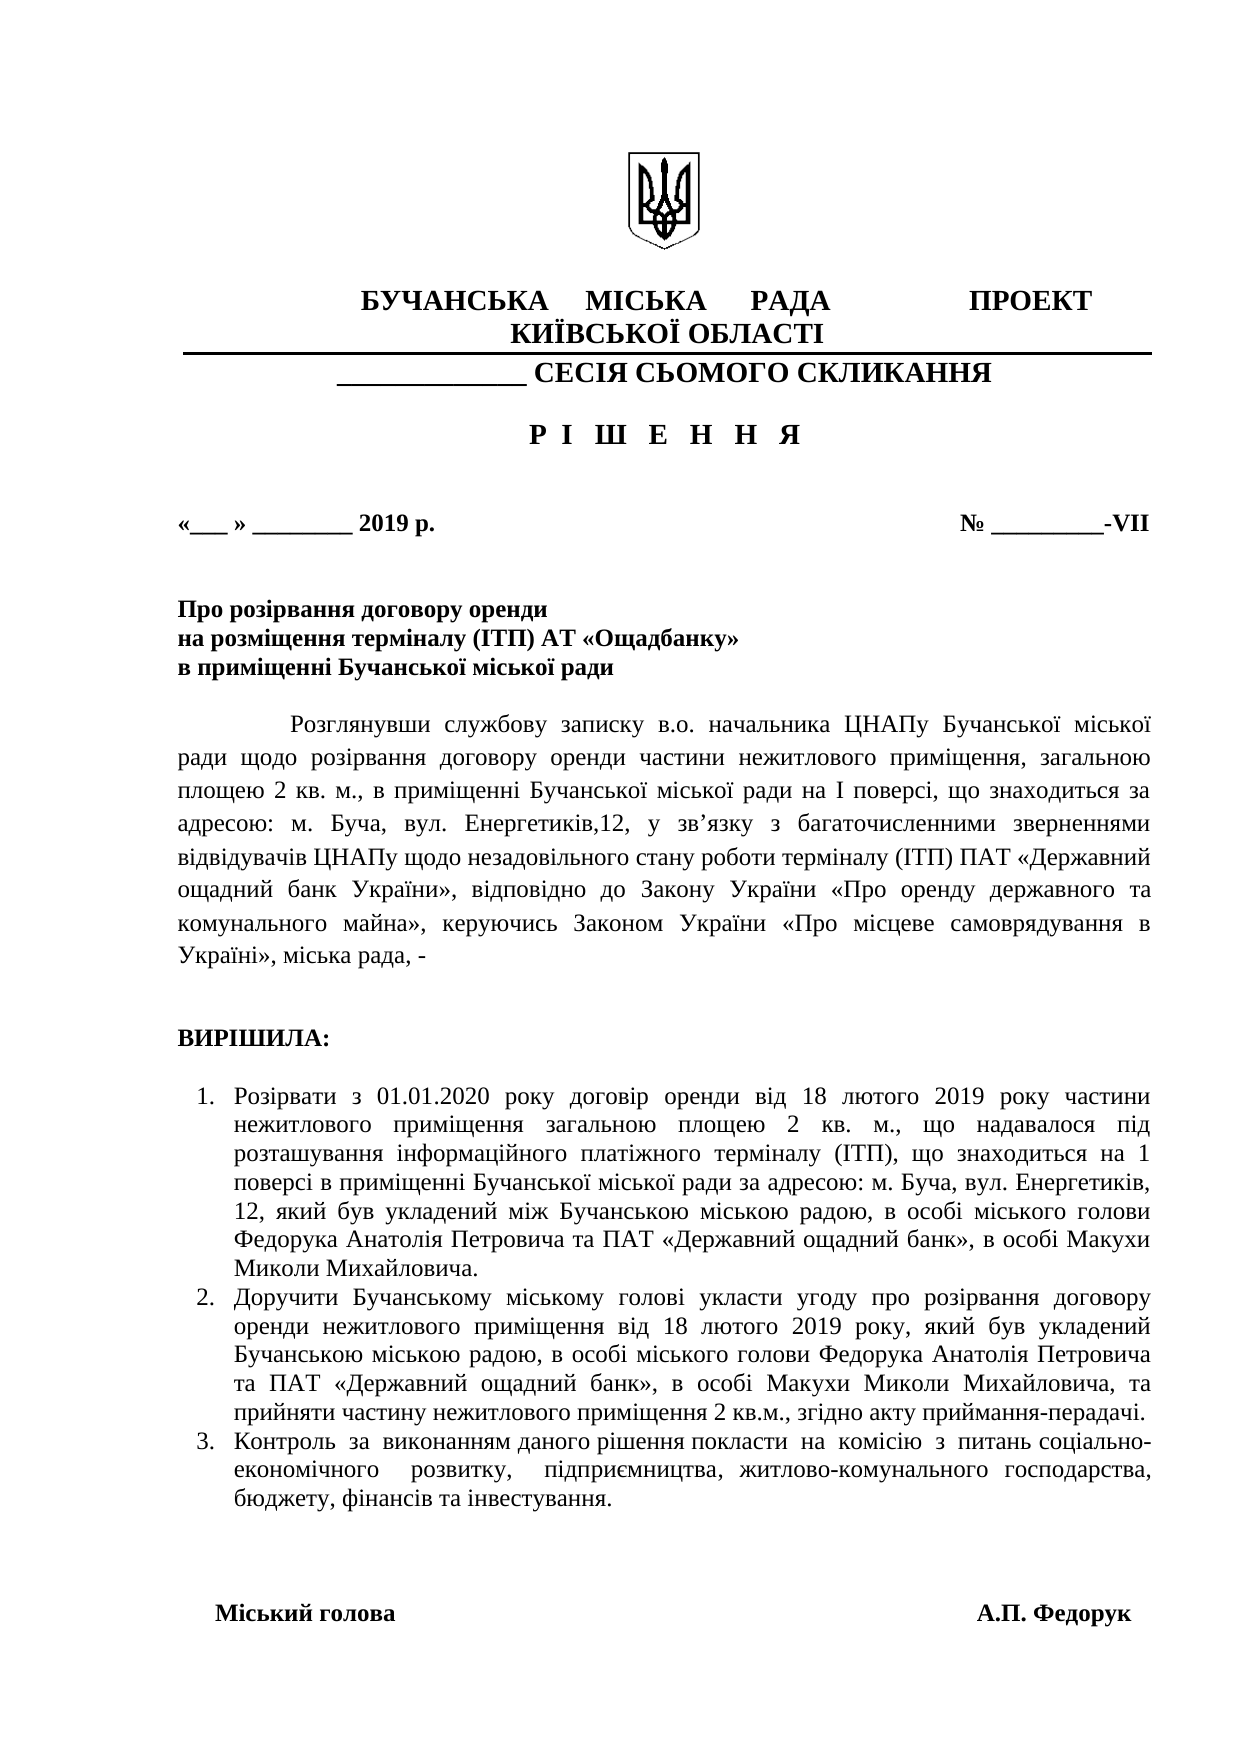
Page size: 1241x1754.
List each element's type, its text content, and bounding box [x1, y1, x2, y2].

text _____________ СЕСІЯ СЬОМОГО СКЛИКАННЯ [177, 355, 1152, 388]
text «___ » ________ 2019 р. № _________-VII [177, 508, 1152, 537]
text на розміщення терміналу (ІТП) АТ «Ощадбанку» [177, 623, 1152, 652]
list Розірвати з 01.01.2020 року договір оренди від 18 лютого 2019 року частини нежитлового приміщення загальною площею 2 кв. м., що надавалося під розташування інформаційного платіжного терміналу (ІТП), що знаходиться на 1 поверсі в приміщенні Бучанської міської ради за адресою: м. Буча, вул. Енергетиків, 12, який був укладений між Бучанською міською радою, в особі міського голови Федорука Анатолія Петровича та ПАТ «Державний ощадний банк», в особі Макухи Миколи Михайловича. [196, 1081, 1152, 1282]
text Про розірвання договору оренди [177, 594, 1152, 623]
text в приміщенні Бучанської міської ради [177, 652, 1152, 681]
text КИЇВСЬКОЇ ОБЛАСТІ [183, 316, 1152, 352]
list Контроль за виконанням даного рішення покласти на комісію з питань соціально-економічного розвитку, підприємництва, житлово-комунального господарства, бюджету, фінансів та інвестування. [196, 1426, 1152, 1512]
text БУЧАНСЬКА МІСЬКА РАДА ПРОЕКТ [177, 283, 1152, 316]
text Міський голова А.П. Федорук [177, 1598, 1152, 1627]
text Р І Ш Е Н Н Я [177, 417, 1152, 451]
list Доручити Бучанському міському голові укласти угоду про розірвання договору оренди нежитлового приміщення від 18 лютого 2019 року, який був укладений Бучанською міською радою, в особі міського голови Федорука Анатолія Петровича та ПАТ «Державний ощадний банк», в особі Макухи Миколи Михайловича, та прийняти частину нежитлового приміщення 2 кв.м., згідно акту приймання-перадачі. [196, 1282, 1152, 1426]
text ВИРІШИЛА: [177, 1023, 1152, 1052]
text Розглянувши службову записку в.о. начальника ЦНАПу Бучанської міської ради щодо розірвання договору оренди частини нежитлового приміщення, загальною площею 2 кв. м., в приміщенні Бучанської міської ради на І поверсі, що знаходиться за адресою: м. Буча, вул. Енергетиків,12, у зв’язку з багаточисленними зверненнями відвідувачів ЦНАПу щодо незадовільного стану роботи терміналу (ІТП) ПАТ «Державний ощадний банк України», відповідно до Закону України «Про оренду державного та комунального майна», керуючись Законом України «Про місцеве самоврядування в Україні», міська рада, - [177, 709, 1152, 969]
